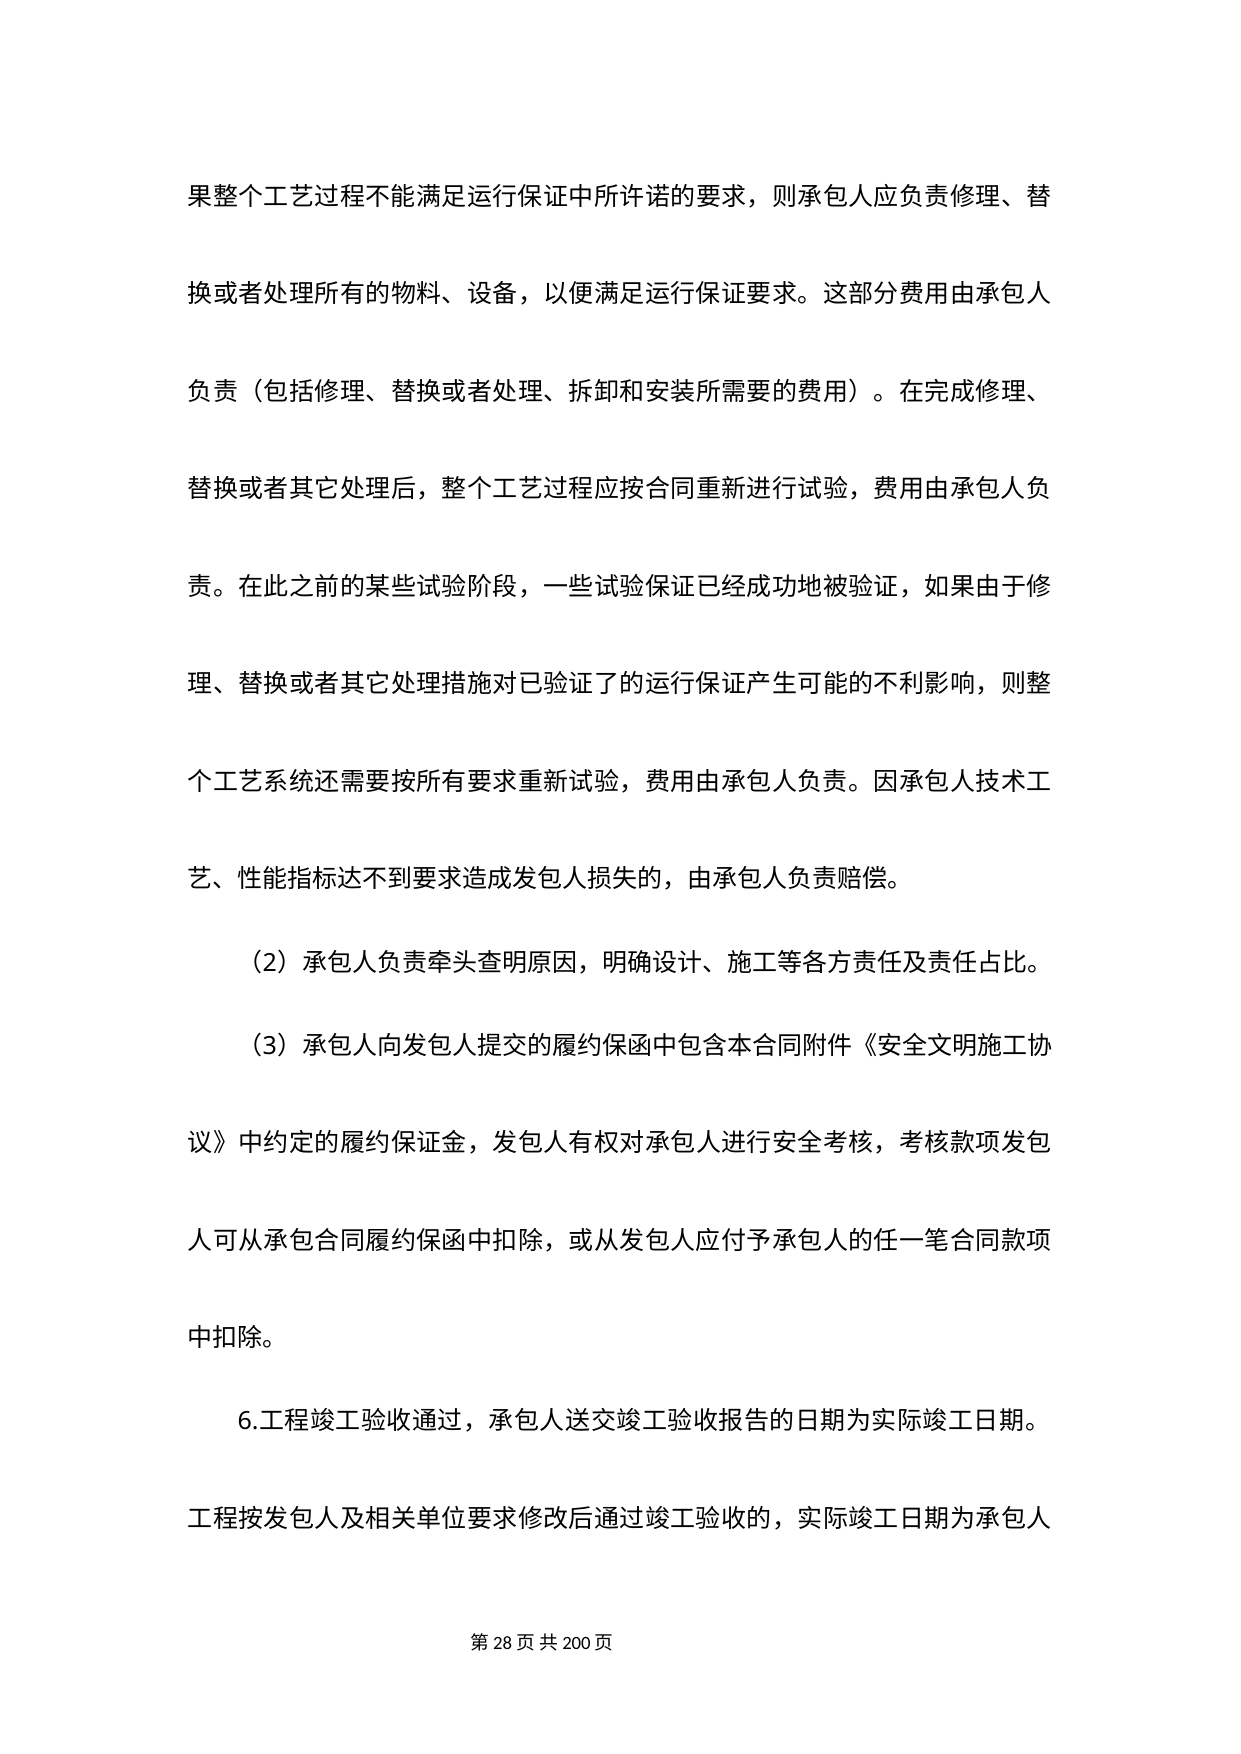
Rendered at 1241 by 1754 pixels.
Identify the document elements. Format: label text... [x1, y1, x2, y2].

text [187, 1386, 1053, 1549]
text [187, 162, 1053, 909]
text （3）承包人向发包人提交的履约保函中包含本合同附件《安全文明施工协议》中约定的履约保证金，发包人有权对承包人进行安全考核，考核款项发包人可从承包合同履约保函中扣除，或从发包人应付予承包人的任一笔合同款项中扣除。 [187, 1011, 1053, 1368]
text （2）承包人负责牵头查明原因，明确设计、施工等各方责任及责任占比。 [187, 928, 1053, 993]
